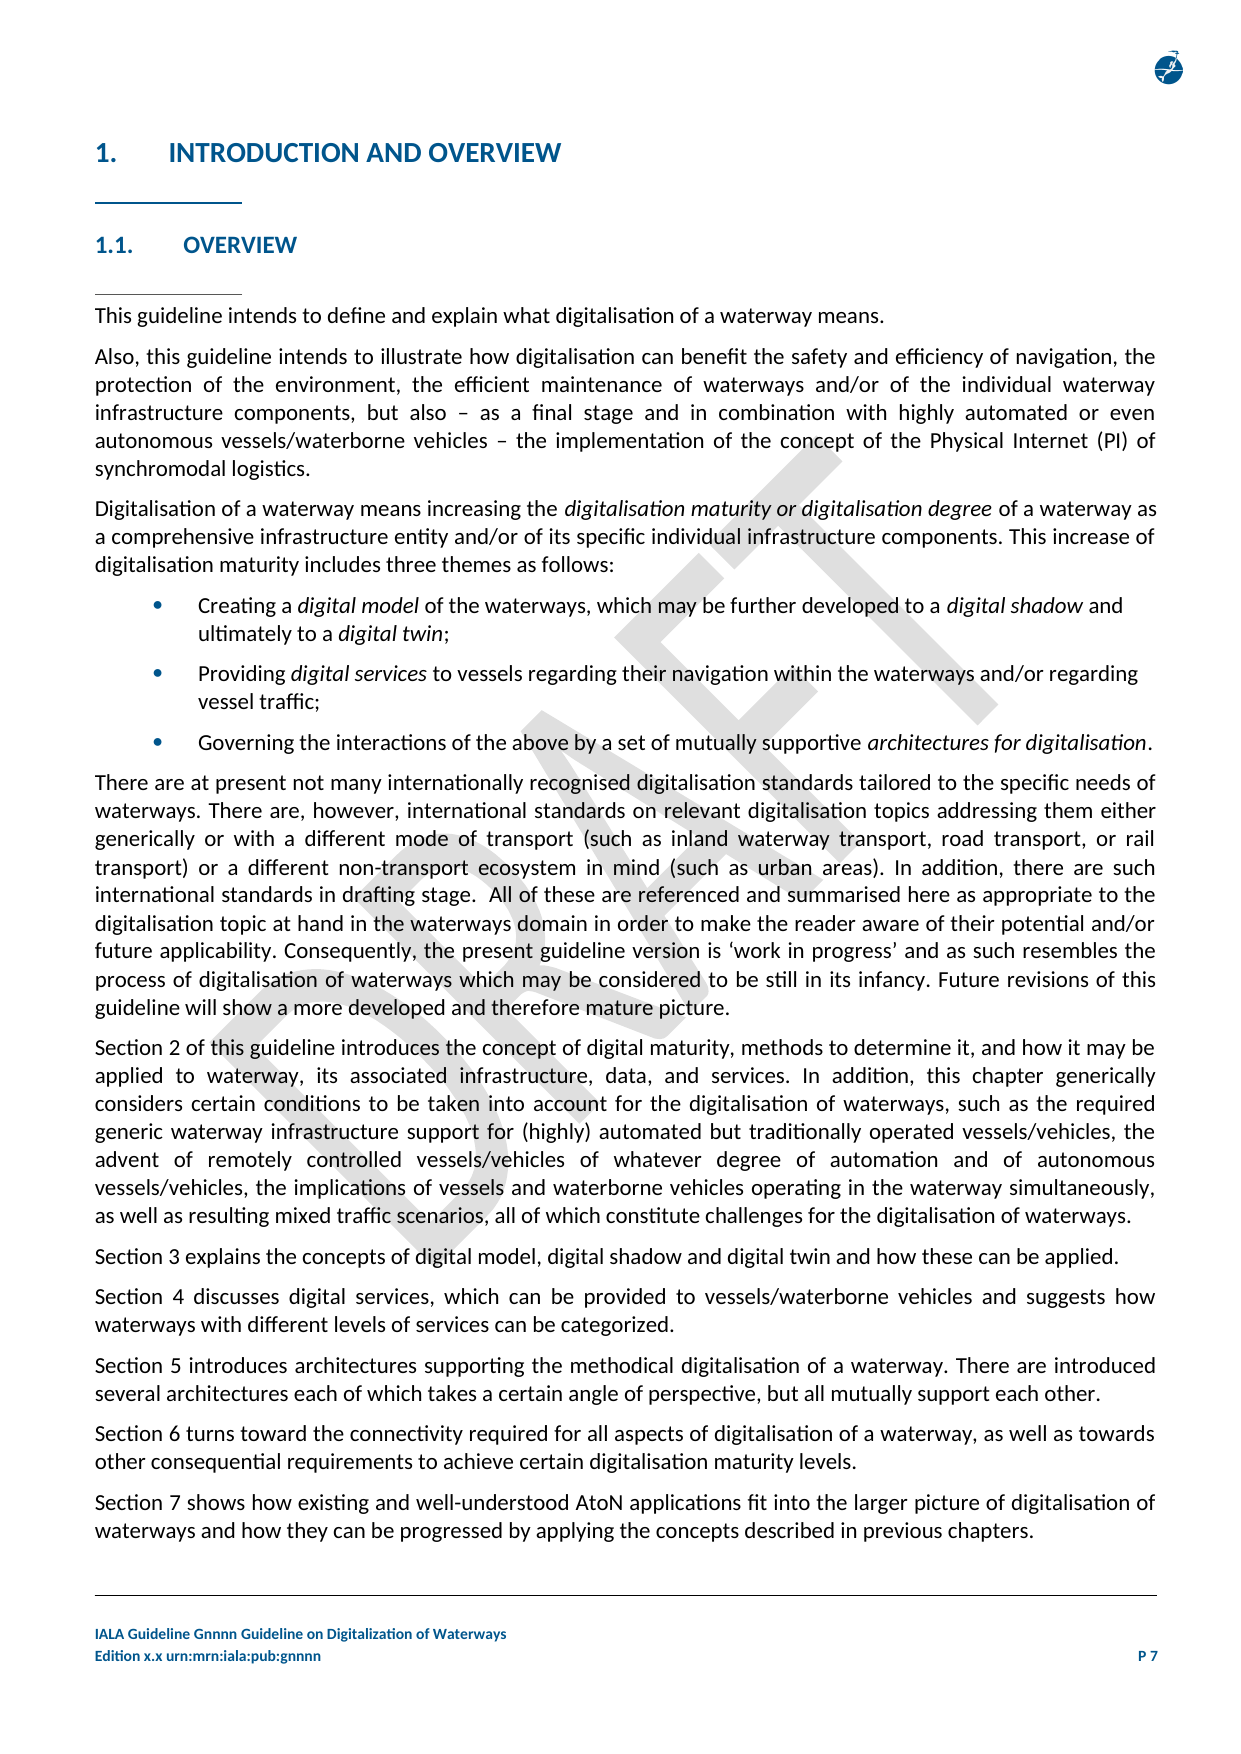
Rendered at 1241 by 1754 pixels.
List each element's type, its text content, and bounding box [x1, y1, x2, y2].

subtitle Overview [94, 229, 1157, 259]
picture [1123, 0, 1241, 119]
text Governing the interactions of the above by a set of mutually supportive architectures for digitalisation. [153, 728, 1157, 756]
text Section 4 discusses digital services, which can be provided to vessels/waterborne vehicles and suggests how waterways with different levels of services can be categorized. [94, 1282, 1157, 1338]
text Digitalisation of a waterway means increasing the digitalisation maturity or digitalisation degree of a waterway as a comprehensive infrastructure entity and/or of its specific individual infrastructure components. This increase of digitalisation maturity includes three themes as follows: [94, 494, 1157, 578]
subtitle Introduction and overview [94, 134, 1157, 170]
text Section 2 of this guideline introduces the concept of digital maturity, methods to determine it, and how it may be applied to waterway, its associated infrastructure, data, and services. In addition, this chapter generically considers certain conditions to be taken into account for the digitalisation of waterways, such as the required generic waterway infrastructure support for (highly) automated but traditionally operated vessels/vehicles, the advent of remotely controlled vessels/vehicles of whatever degree of automation and of autonomous vessels/vehicles, the implications of vessels and waterborne vehicles operating in the waterway simultaneously, as well as resulting mixed traffic scenarios, all of which constitute challenges for the digitalisation of waterways. [94, 1033, 1157, 1229]
text Creating a digital model of the waterways, which may be further developed to a digital shadow and ultimately to a digital twin; [153, 591, 1157, 647]
text Section 3 explains the concepts of digital model, digital shadow and digital twin and how these can be applied. [94, 1242, 1157, 1270]
text Section 6 turns toward the connectivity required for all aspects of digitalisation of a waterway, as well as towards other consequential requirements to achieve certain digitalisation maturity levels. [94, 1419, 1157, 1476]
text Section 7 shows how existing and well-understood AtoN applications fit into the larger picture of digitalisation of waterways and how they can be progressed by applying the concepts described in previous chapters. [94, 1488, 1157, 1544]
text Section 5 introduces architectures supporting the methodical digitalisation of a waterway. There are introduced several architectures each of which takes a certain angle of perspective, but all mutually support each other. [94, 1351, 1157, 1407]
text This guideline intends to define and explain what digitalisation of a waterway means. [94, 301, 1157, 329]
text Providing digital services to vessels regarding their navigation within the waterways and/or regarding vessel traffic; [153, 659, 1157, 716]
text There are at present not many internationally recognised digitalisation standards tailored to the specific needs of waterways. There are, however, international standards on relevant digitalisation topics addressing them either generically or with a different mode of transport (such as inland waterway transport, road transport, or rail transport) or a different non-transport ecosystem in mind (such as urban areas). In addition, there are such international standards in drafting stage. All of these are referenced and summarised here as appropriate to the digitalisation topic at hand in the waterways domain in order to make the reader aware of their potential and/or future applicability. Consequently, the present guideline version is ‘work in progress’ and as such resembles the process of digitalisation of waterways which may be considered to be still in its infancy. Future revisions of this guideline will show a more developed and therefore mature picture. [94, 768, 1157, 1021]
text Also, this guideline intends to illustrate how digitalisation can benefit the safety and efficiency of navigation, the protection of the environment, the efficient maintenance of waterways and/or of the individual waterway infrastructure components, but also – as a final stage and in combination with highly automated or even autonomous vessels/waterborne vehicles – the implementation of the concept of the Physical Internet (PI) of synchromodal logistics. [94, 342, 1157, 482]
